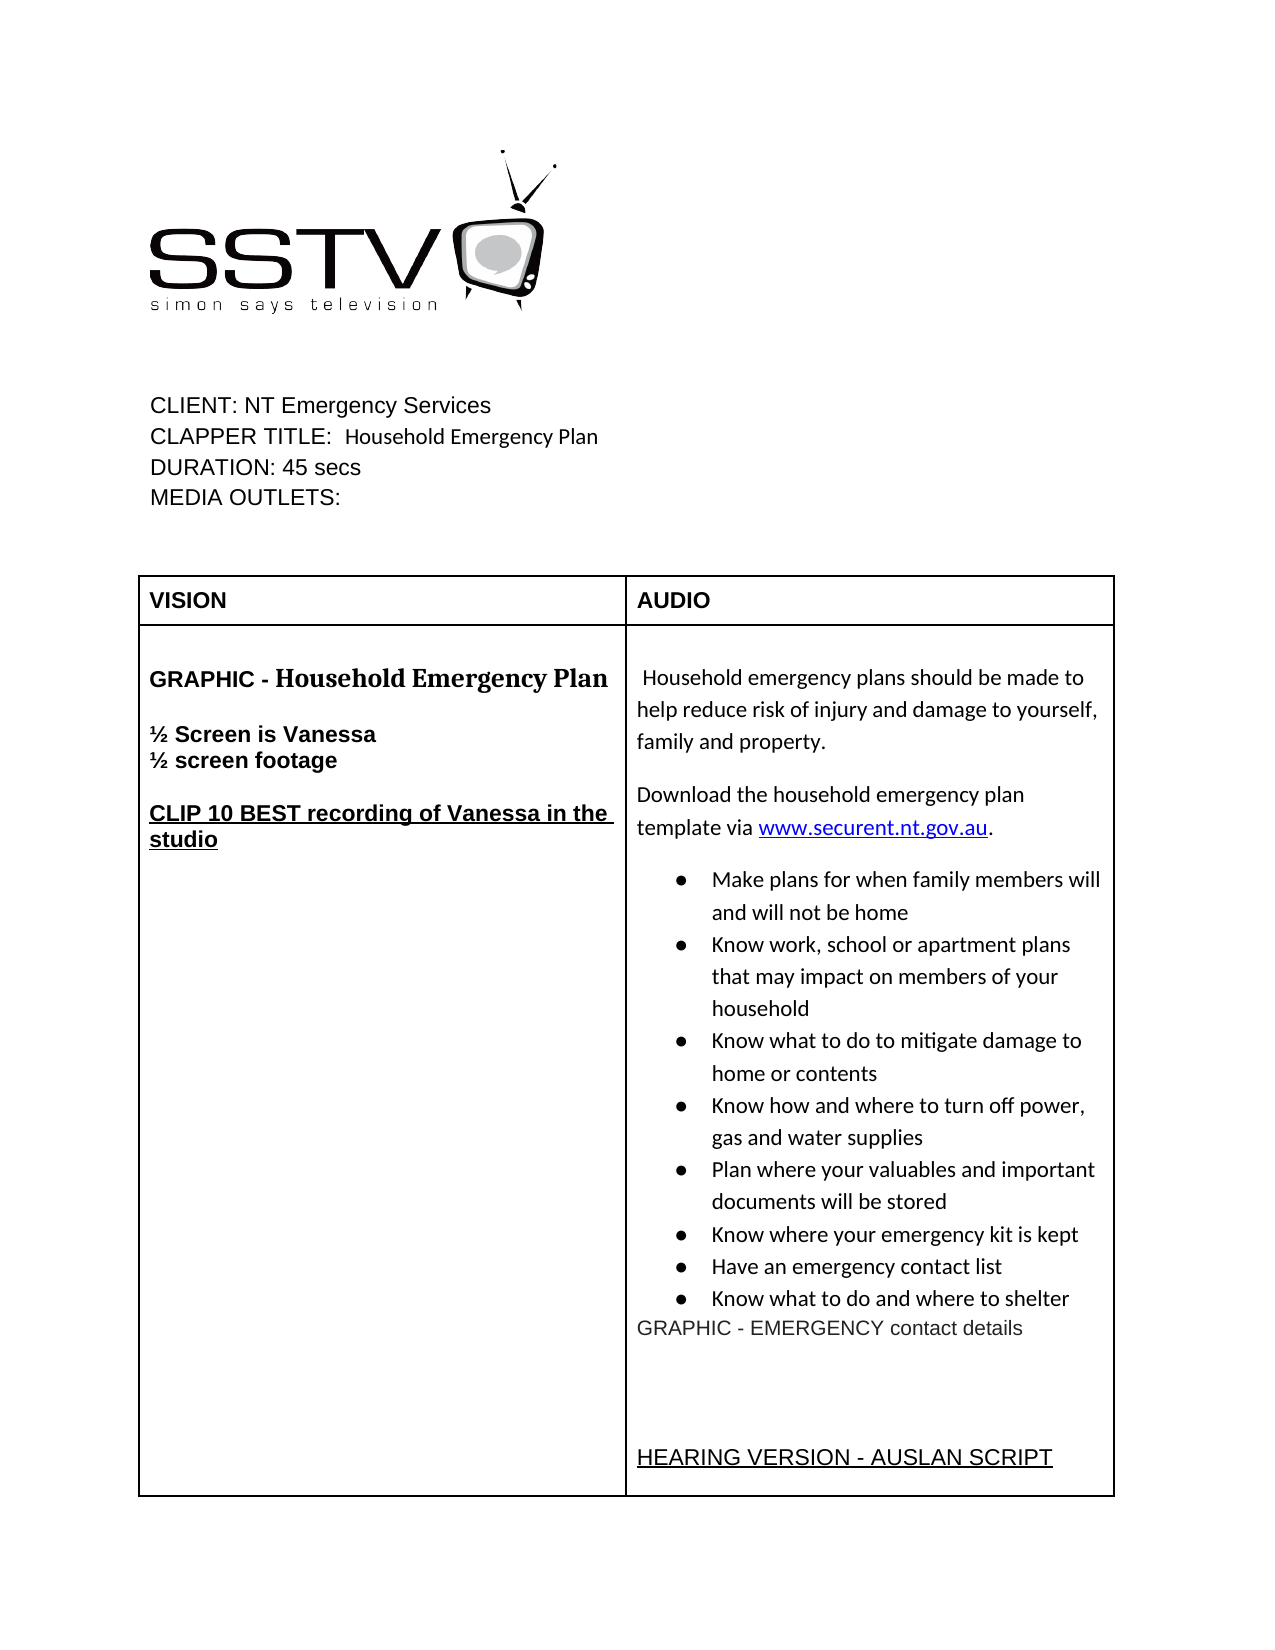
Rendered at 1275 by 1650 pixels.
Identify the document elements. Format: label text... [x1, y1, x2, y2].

text CLAPPER TITLE: Household Emergency Plan [150, 422, 1125, 450]
text DURATION: 45 secs [150, 454, 1125, 480]
table_header AUDIO [627, 577, 1113, 624]
text CLIENT: NT Emergency Services [150, 392, 1125, 418]
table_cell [627, 626, 1113, 1495]
text MEDIA OUTLETS: [150, 484, 1125, 511]
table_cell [140, 626, 625, 1495]
table_header VISION [140, 577, 625, 624]
picture [150, 150, 557, 314]
